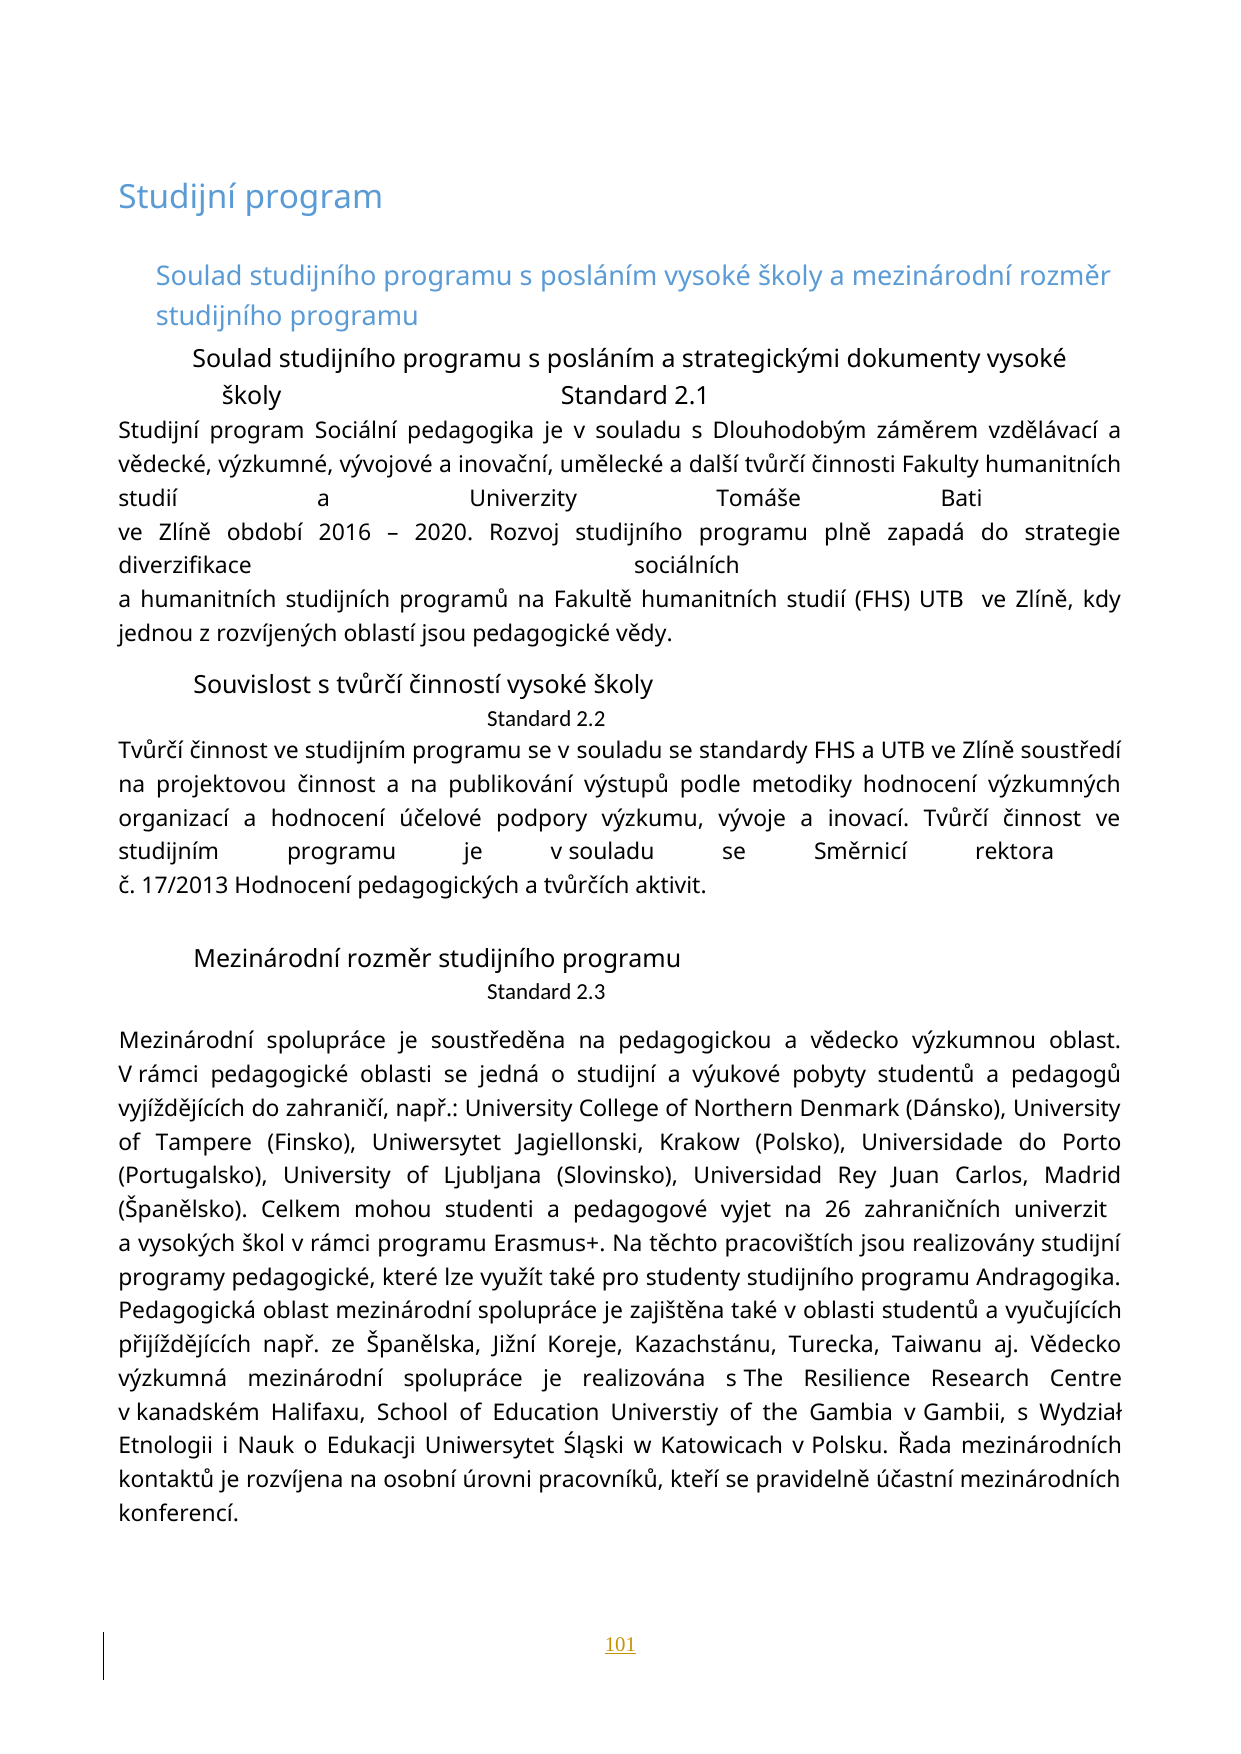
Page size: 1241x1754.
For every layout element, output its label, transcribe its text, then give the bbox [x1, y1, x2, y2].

text Soulad studijního programu s posláním vysoké školy a mezinárodní rozměr studijního programu [156, 257, 1122, 333]
text Standard 2.2 [487, 704, 1122, 732]
text Mezinárodní spolupráce je soustředěna na pedagogickou a vědecko výzkumnou oblast. V rámci pedagogické oblasti se jedná o studijní a výukové pobyty studentů a pedagogů vyjíždějících do zahraničí, např.: University College of Northern Denmark (Dánsko), University of Tampere (Finsko), Uniwersytet Jagiellonski, Krakow (Polsko), Universidade do Porto (Portugalsko), University of Ljubljana (Slovinsko), Universidad Rey Juan Carlos, Madrid (Španělsko). Celkem mohou studenti a pedagogové vyjet na 26 zahraničních univerzit a vysokých škol v rámci programu Erasmus+. Na těchto pracovištích jsou realizovány studijní programy pedagogické, které lze využít také pro studenty studijního programu Andragogika. Pedagogická oblast mezinárodní spolupráce je zajištěna také v oblasti studentů a vyučujících přijíždějících např. ze Španělska, Jižní Koreje, Kazachstánu, Turecka, Taiwanu aj. Vědecko výzkumná mezinárodní spolupráce je realizována s The Resilience Research Centre v kanadském Halifaxu, School of Education Universtiy of the Gambia v Gambii, s Wydział Etnologii i Nauk o Edukacji Uniwersytet Śląski w Katowicach v Polsku. Řada mezinárodních kontaktů je rozvíjena na osobní úrovni pracovníků, kteří se pravidelně účastní mezinárodních konferencí. [118, 1024, 1122, 1528]
text Studijní program Sociální pedagogika je v souladu s Dlouhodobým záměrem vzdělávací a vědecké, výzkumné, vývojové a inovační, umělecké a další tvůrčí činnosti Fakulty humanitních studií a Univerzity Tomáše Bati ve Zlíně období 2016 – 2020. Rozvoj studijního programu plně zapadá do strategie diverzifikace sociálních a humanitních studijních programů na Fakultě humanitních studií (FHS) UTB ve Zlíně, kdy jednou z rozvíjených oblastí jsou pedagogické vědy. [118, 414, 1122, 648]
text Standard 2.3 [413, 977, 1122, 1006]
text Studijní program [118, 173, 1122, 218]
text Tvůrčí činnost ve studijním programu se v souladu se standardy FHS a UTB ve Zlíně soustředí na projektovou činnost a na publikování výstupů podle metodiky hodnocení výzkumných organizací a hodnocení účelové podpory výzkumu, vývoje a inovací. Tvůrčí činnost ve studijním programu je v souladu se Směrnicí rektora č. 17/2013 Hodnocení pedagogických a tvůrčích aktivit. [118, 734, 1122, 900]
text Mezinárodní rozměr studijního programu [193, 941, 1122, 975]
text Souvislost s tvůrčí činností vysoké školy [193, 667, 1122, 701]
text Soulad studijního programu s posláním a strategickými dokumenty vysoké školy Standard 2.1 [192, 341, 1122, 411]
